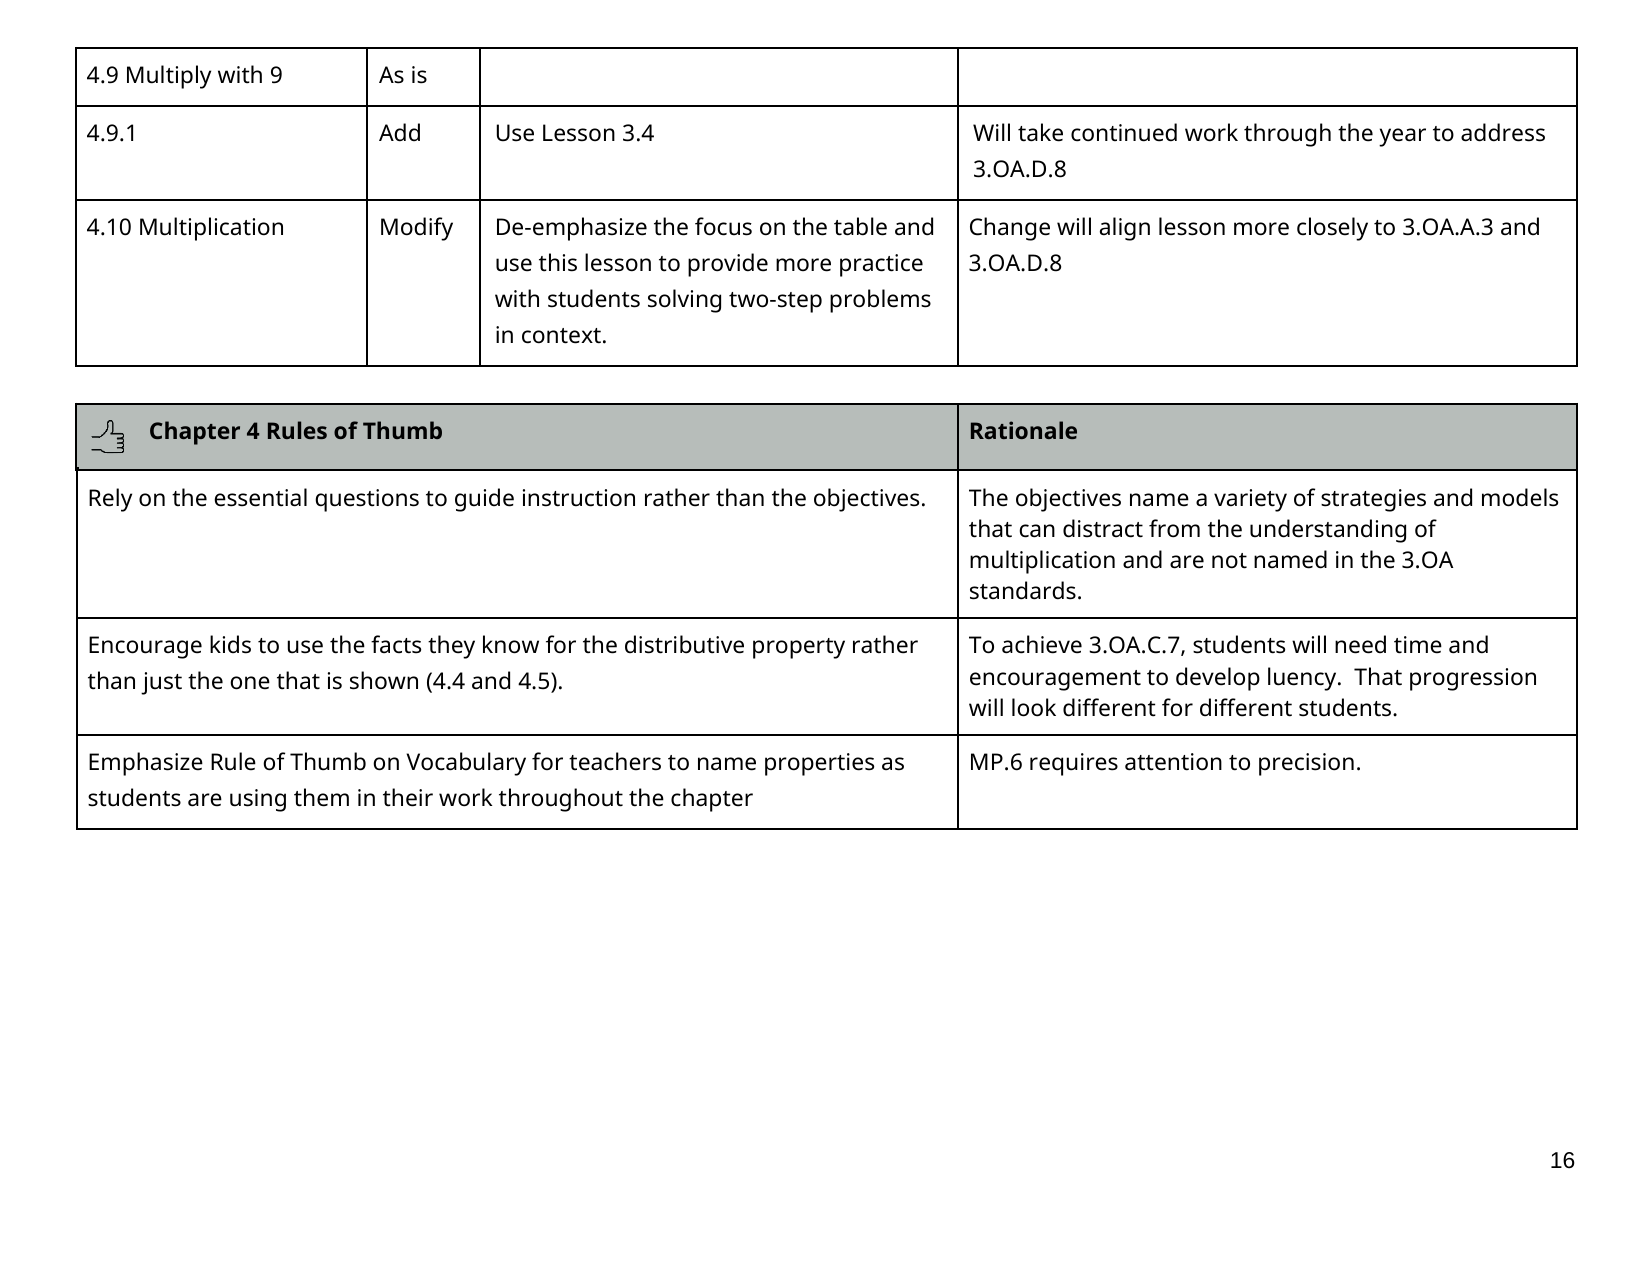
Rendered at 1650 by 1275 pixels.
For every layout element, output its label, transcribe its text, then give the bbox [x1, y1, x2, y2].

table_cell 4.9.1 [77, 107, 366, 199]
table_cell Add [368, 107, 479, 199]
table_cell Will take continued work through the year to address 3.OA.D.8 [959, 107, 1576, 199]
table_cell 4.10 Multiplication [77, 201, 366, 365]
table_cell The objectives name a variety of strategies and models that can distract from the understanding of multiplication and are not named in the 3.OA standards. [959, 471, 1576, 617]
table_cell Emphasize Rule of Thumb on Vocabulary for teachers to name properties as students are using them in their work throughout the chapter [78, 736, 957, 828]
picture [86, 415, 130, 459]
table_cell 4.9 Multiply with 9 [77, 49, 366, 105]
table_cell As is [368, 49, 479, 105]
table_cell To achieve 3.OA.C.7, students will need time and encouragement to develop luency. That progression will look different for different students. [959, 619, 1576, 734]
table_cell Use Lesson 3.4 [481, 107, 957, 199]
table_cell [481, 49, 957, 105]
table_cell [959, 49, 1576, 105]
table_cell Change will align lesson more closely to 3.OA.A.3 and 3.OA.D.8 [959, 201, 1576, 365]
table_cell Modify [368, 201, 479, 365]
table_cell Rely on the essential questions to guide instruction rather than the objectives. [78, 471, 957, 617]
table_cell MP.6 requires attention to precision. [959, 736, 1576, 828]
table_cell De-emphasize the focus on the table and use this lesson to provide more practice with students solving two-step problems in context. [481, 201, 957, 365]
table_cell Encourage kids to use the facts they know for the distributive property rather than just the one that is shown (4.4 and 4.5). [78, 619, 957, 734]
table_header Chapter 4 Rules of Thumb [77, 405, 957, 469]
table_header Rationale [959, 405, 1576, 469]
